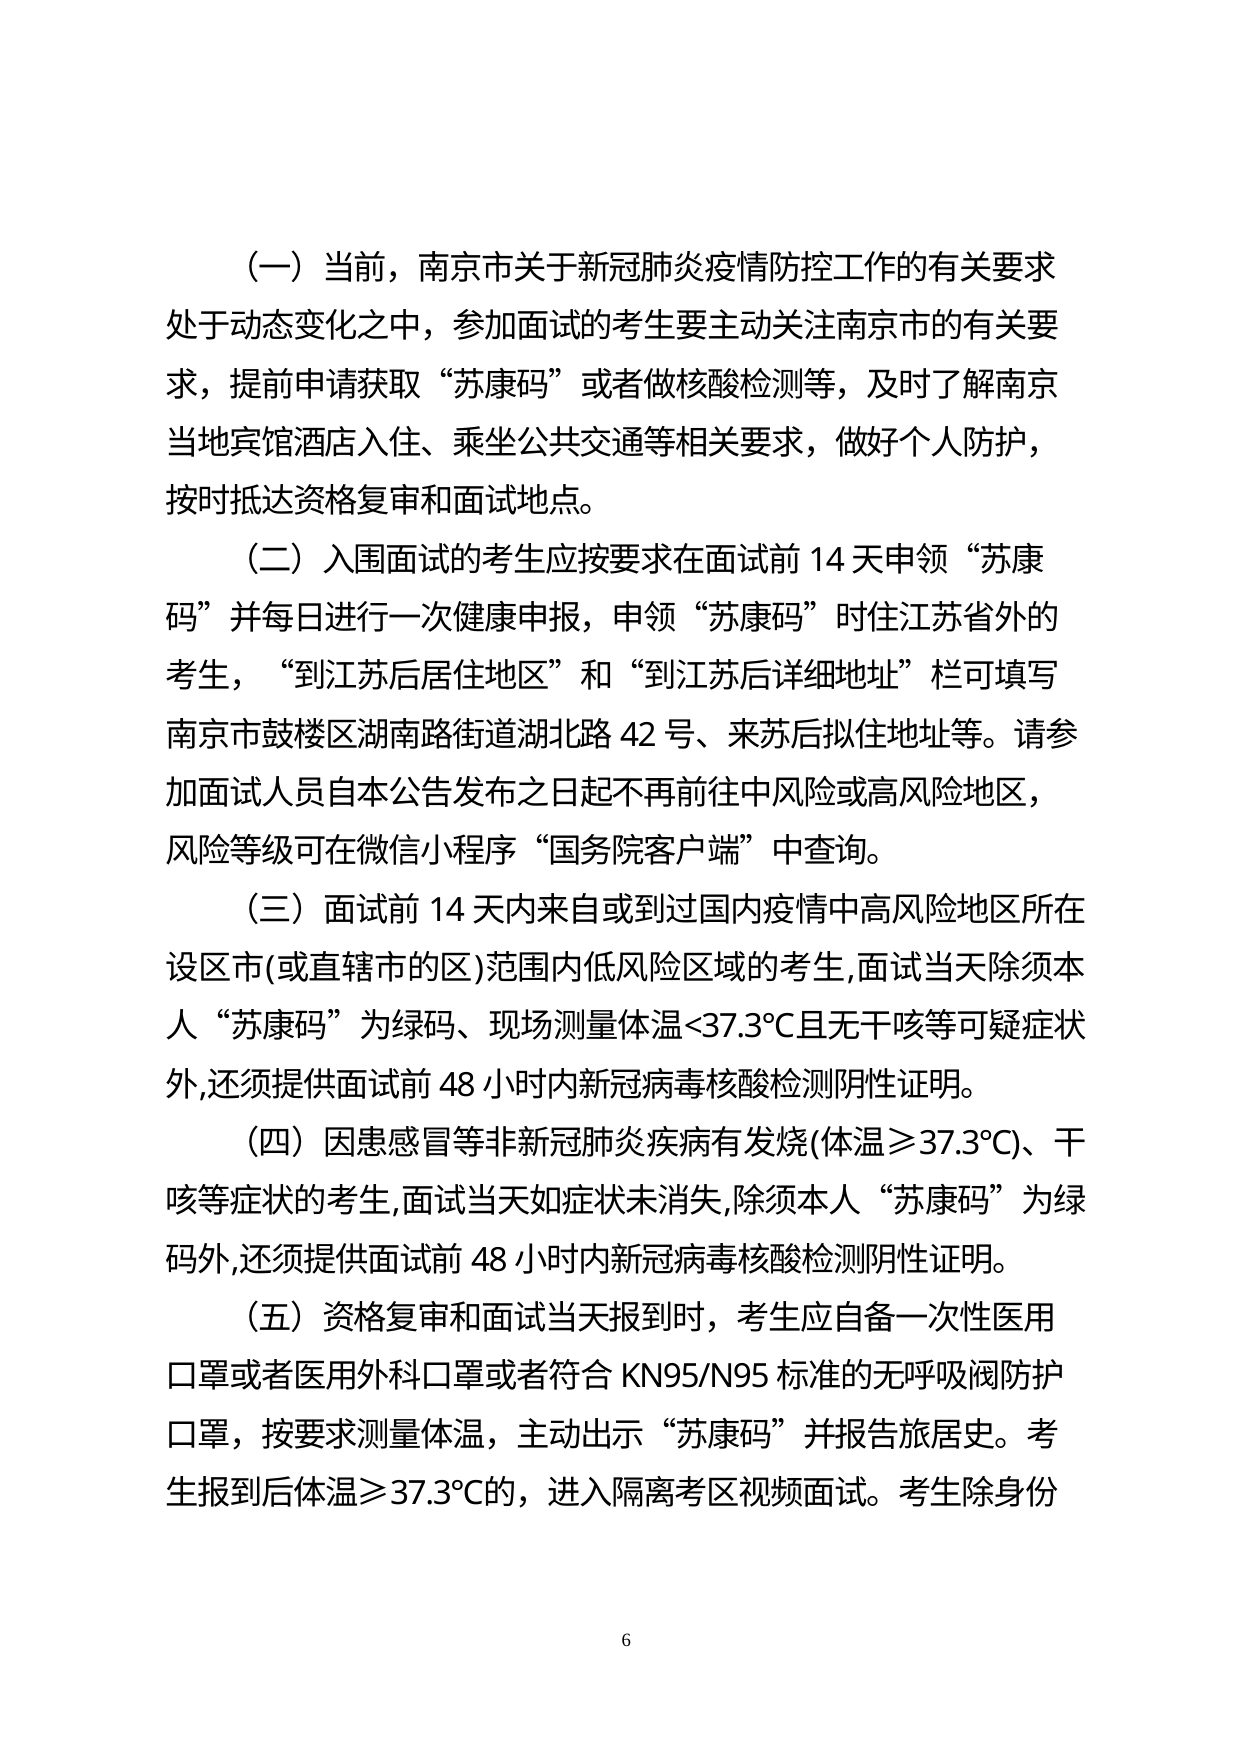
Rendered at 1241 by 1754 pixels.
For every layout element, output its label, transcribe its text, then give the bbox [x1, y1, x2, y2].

text （四）因患感冒等非新冠肺炎疾病有发烧(体温≥37.3℃)、干咳等症状的考生,面试当天如症状未消失,除须本人“苏康码”为绿码外,还须提供面试前48小时内新冠病毒核酸检测阴性证明。 [165, 1108, 1087, 1283]
text （三）面试前14天内来自或到过国内疫情中高风险地区所在设区市(或直辖市的区)范围内低风险区域的考生,面试当天除须本人“苏康码”为绿码、现场测量体温<37.3℃且无干咳等可疑症状外,还须提供面试前48小时内新冠病毒核酸检测阴性证明。 [165, 874, 1087, 1108]
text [165, 1283, 1087, 1516]
text （一）当前，南京市关于新冠肺炎疫情防控工作的有关要求处于动态变化之中，参加面试的考生要主动关注南京市的有关要求，提前申请获取“苏康码”或者做核酸检测等，及时了解南京当地宾馆酒店入住、乘坐公共交通等相关要求，做好个人防护，按时抵达资格复审和面试地点。 [165, 233, 1087, 524]
text （二）入围面试的考生应按要求在面试前14天申领“苏康码”并每日进行一次健康申报，申领“苏康码”时住江苏省外的考生，“到江苏后居住地区”和“到江苏后详细地址”栏可填写南京市鼓楼区湖南路街道湖北路42号、来苏后拟住地址等。请参加面试人员自本公告发布之日起不再前往中风险或高风险地区，风险等级可在微信小程序“国务院客户端”中查询。 [165, 524, 1087, 874]
